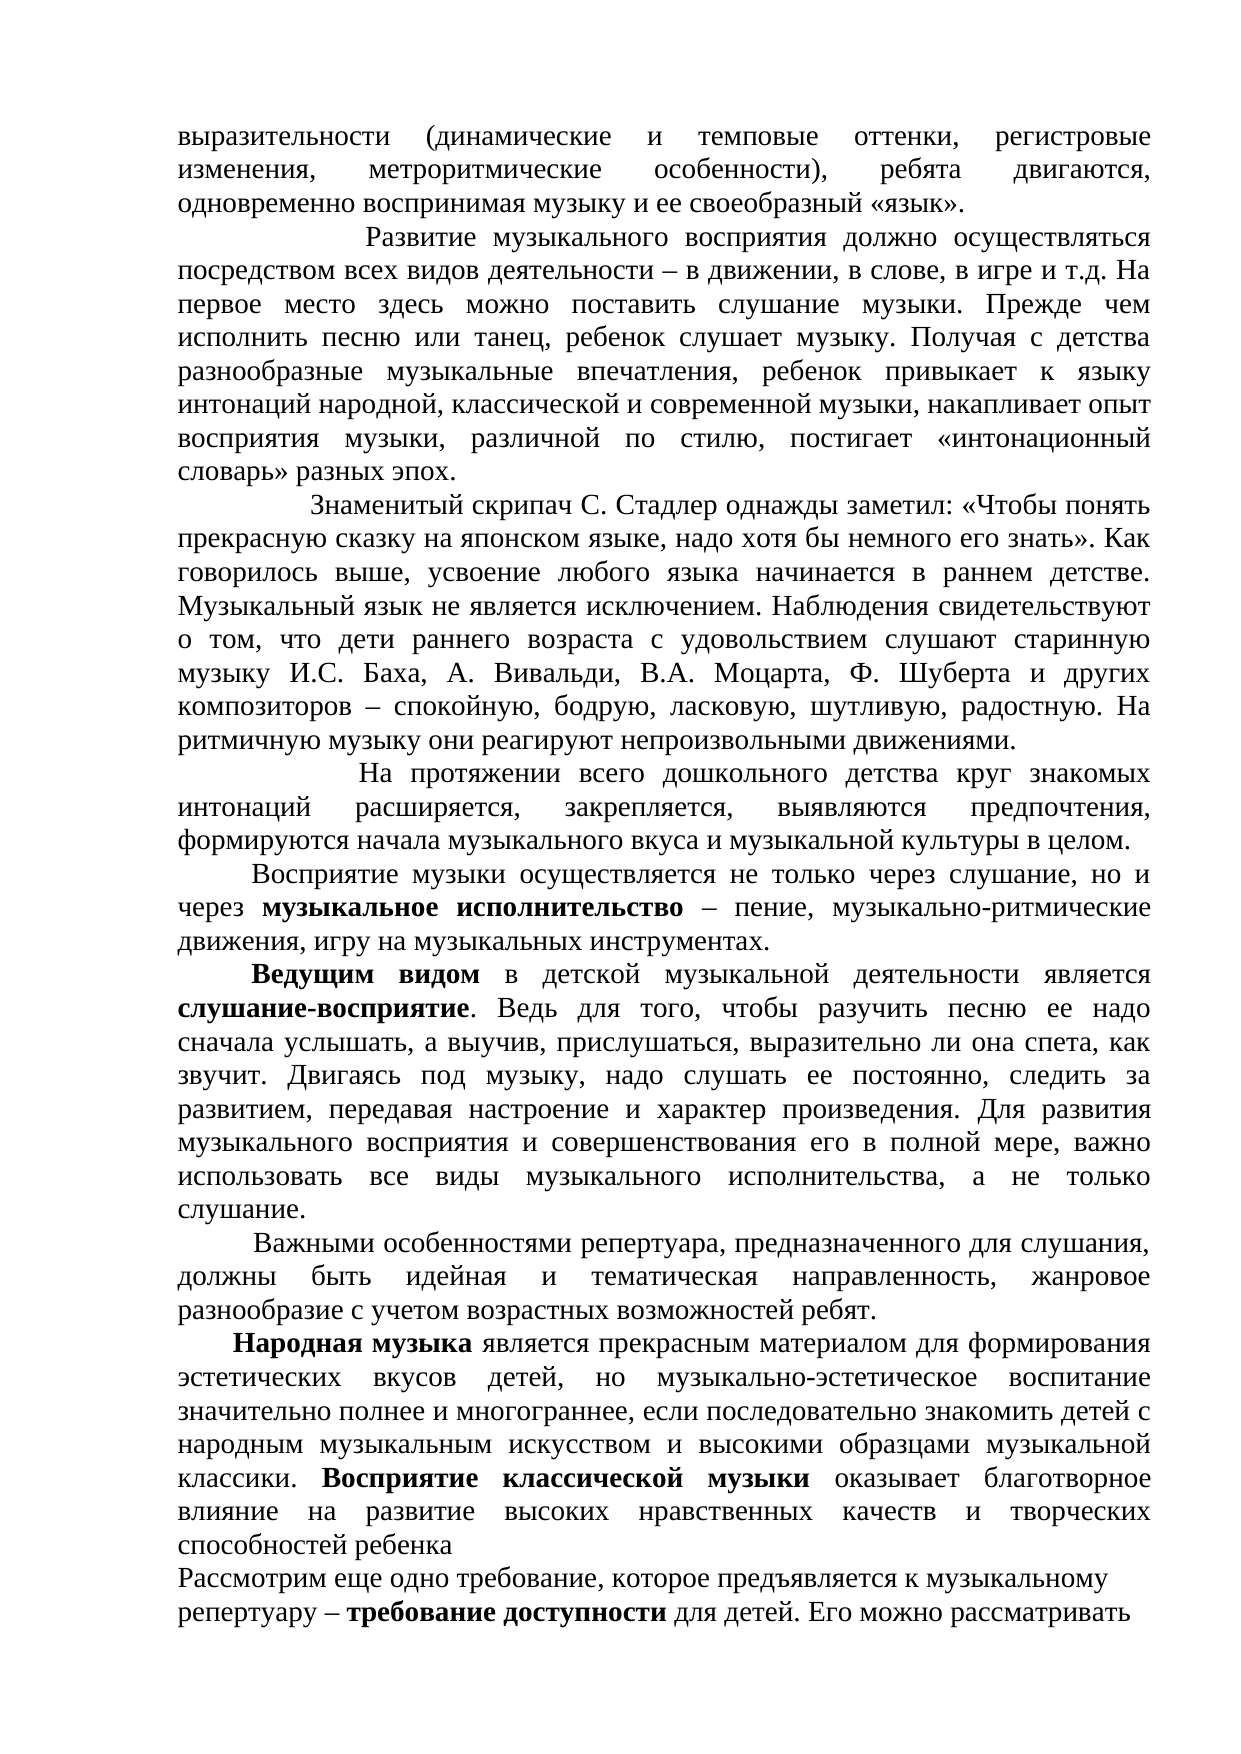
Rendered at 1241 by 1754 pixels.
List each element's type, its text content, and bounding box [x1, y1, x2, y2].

text Восприятие музыки осуществляется не только через слушание, но и через музыкальное исполнительство – пение, музыкально-ритмические движения, игру на музыкальных инструментах. [177, 856, 1152, 957]
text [177, 118, 1152, 219]
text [177, 1560, 1152, 1627]
text Важными особенностями репертуара, предназначенного для слушания, должны быть идейная и тематическая направленность, жанровое разнообразие с учетом возрастных возможностей ребят. [177, 1225, 1152, 1326]
text Народная музыка является прекрасным материалом для формирования эстетических вкусов детей, но музыкально-эстетическое воспитание значительно полнее и многограннее, если последовательно знакомить детей с народным музыкальным искусством и высокими образцами музыкальной классики. Восприятие классической музыки оказывает благотворное влияние на развитие высоких нравственных качеств и творческих способностей ребенка [177, 1326, 1152, 1560]
text Развитие музыкального восприятия должно осуществляться посредством всех видов деятельности – в движении, в слове, в игре и т.д. На первое место здесь можно поставить слушание музыки. Прежде чем исполнить песню или танец, ребенок слушает музыку. Получая с детства разнообразные музыкальные впечатления, ребенок привыкает к языку интонаций народной, классической и современной музыки, накапливает опыт восприятия музыки, различной по стилю, постигает «интонационный словарь» разных эпох. [177, 219, 1152, 487]
text Знаменитый скрипач С. Стадлер однажды заметил: «Чтобы понять прекрасную сказку на японском языке, надо хотя бы немного его знать». Как говорилось выше, усвоение любого языка начинается в раннем детстве. Музыкальный язык не является исключением. Наблюдения свидетельствуют о том, что дети раннего возраста с удовольствием слушают старинную музыку И.С. Баха, А. Вивальди, В.А. Моцарта, Ф. Шуберта и других композиторов – спокойную, бодрую, ласковую, шутливую, радостную. На ритмичную музыку они реагируют непроизвольными движениями. [177, 487, 1152, 755]
text На протяжении всего дошкольного детства круг знакомых интонаций расширяется, закрепляется, выявляются предпочтения, формируются начала музыкального вкуса и музыкальной культуры в целом. [177, 755, 1152, 856]
text Ведущим видом в детской музыкальной деятельности является слушание-восприятие. Ведь для того, чтобы разучить песню ее надо сначала услышать, а выучив, прислушаться, выразительно ли она спета, как звучит. Двигаясь под музыку, надо слушать ее постоянно, следить за развитием, передавая настроение и характер произведения. Для развития музыкального восприятия и совершенствования его в полной мере, важно использовать все виды музыкального исполнительства, а не только слушание. [177, 957, 1152, 1225]
